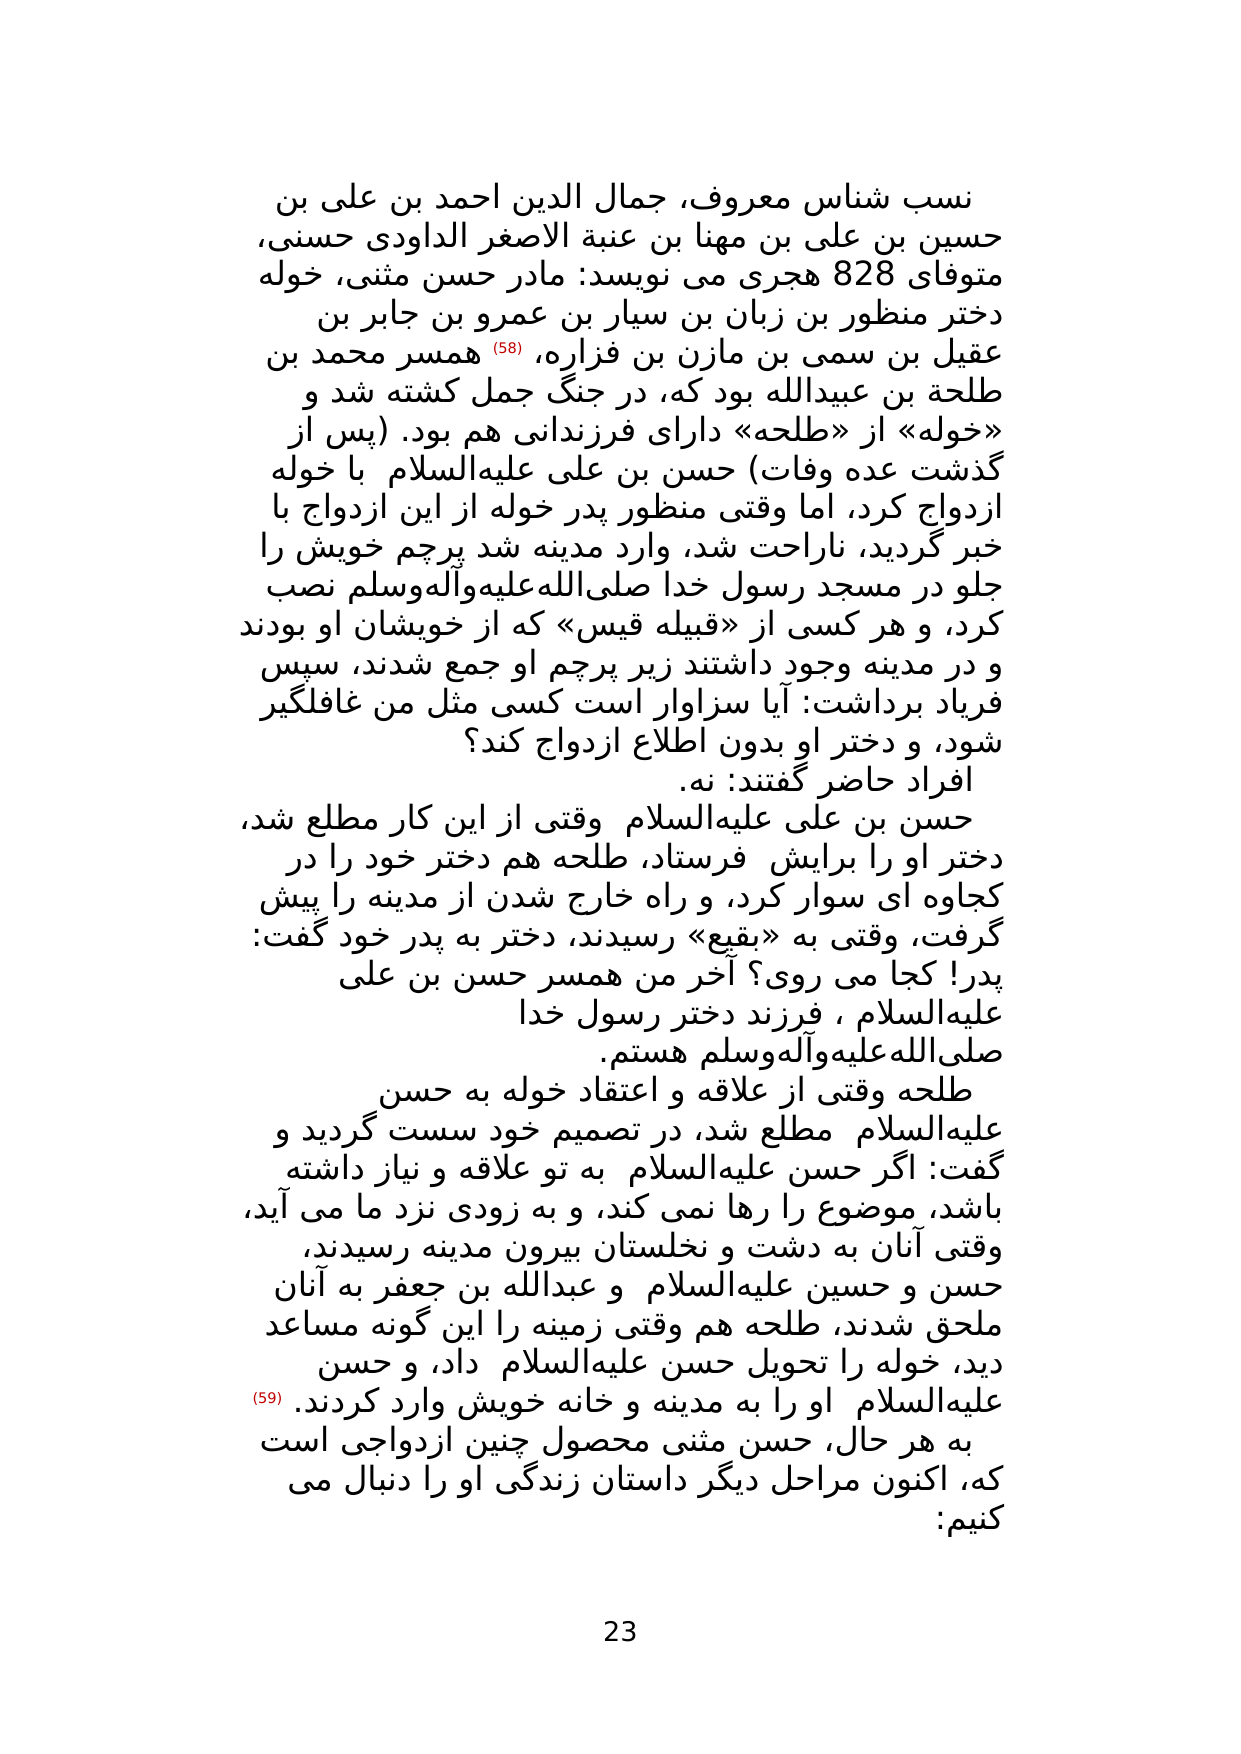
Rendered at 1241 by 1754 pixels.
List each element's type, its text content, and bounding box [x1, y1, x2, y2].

text نسب شناس معروف، جمال الدين احمد بن على بن حسين بن على بن مهنا بن عنبة الاصغر الداودى حسنى، متوفاى 828 هجرى مى نويسد: مادر حسن مثنى، خوله دختر منظور بن زبان بن سيار بن عمرو بن جابر بن عقيل بن سمى بن مازن بن فزاره، (58) همسر محمد بن طلحة بن عبيدالله بود كه، در جنگ جمل كشته شد و «خوله» از «طلحه» داراى فرزندانى هم بود. (پس از گذشت عده وفات) حسن بن على عليه‌السلام با خوله ازدواج كرد، اما وقتى منظور پدر خوله از اين ازدواج با خبر گرديد، ناراحت شد، وارد مدينه شد پرچم خويش را جلو در مسجد رسول خدا صلى‌الله‌عليه‌وآله‌وسلم نصب كرد، و هر كسى از «قبيله قيس» كه از خويشان او بودند و در مدينه وجود داشتند زير پرچم او جمع شدند، سپس فرياد برداشت: آيا سزاوار است كسى مثل من غافلگير شود، و دختر او بدون اطلاع ازدواج كند؟ [236, 177, 1004, 760]
text طلحه وقتى از علاقه و اعتقاد خوله به حسن عليه‌السلام مطلع شد، در تصميم خود سست گرديد و گفت: اگر حسن عليه‌السلام به تو علاقه و نياز داشته باشد، موضوع را رها نمى كند، و به زودى نزد ما مى آيد، وقتى آنان به دشت و نخلستان بيرون مدينه رسيدند، حسن و حسين عليه‌السلام و عبدالله بن جعفر به آنان ملحق شدند، طلحه هم وقتى زمينه را اين گونه مساعد ديد، خوله را تحويل حسن عليه‌السلام داد، و حسن عليه‌السلام او را به مدينه و خانه خويش وارد كردند. (59) [236, 1071, 1004, 1421]
text افراد حاضر گفتند: نه. [236, 760, 1004, 799]
text به هر حال، حسن مثنى محصول چنين ازدواجى است كه، اكنون مراحل ديگر داستان زندگى او را دنبال مى كنيم: [236, 1421, 1004, 1537]
text حسن بن على عليه‌السلام وقتى از اين كار مطلع شد، دختر او را برايش ‍ فرستاد، طلحه هم دختر خود را در كجاوه اى سوار كرد، و راه خارج شدن از مدينه را پيش گرفت، وقتى به «بقيع» رسيدند، دختر به پدر خود گفت: پدر! كجا مى روى؟ آخر من همسر حسن بن على عليه‌السلام ، فرزند دختر رسول خدا صلى‌الله‌عليه‌وآله‌وسلم هستم. [236, 799, 1004, 1071]
